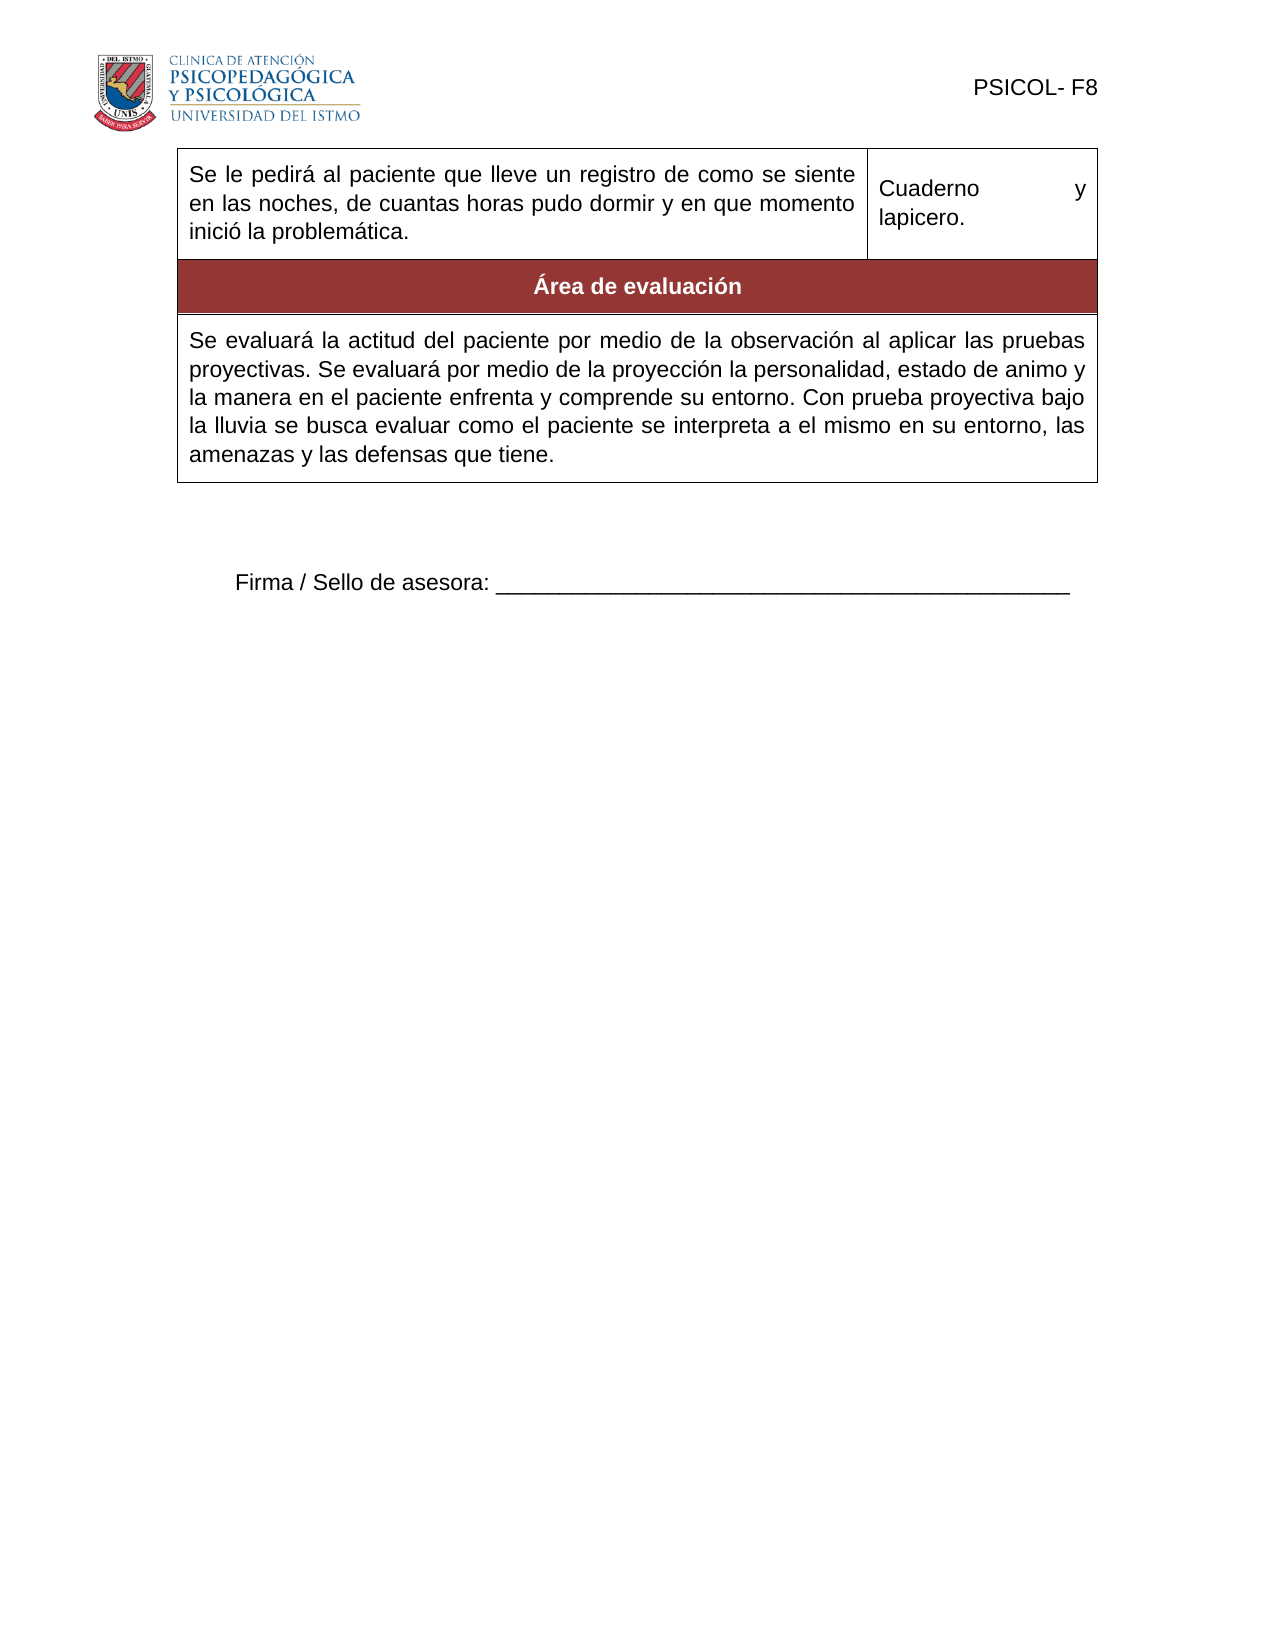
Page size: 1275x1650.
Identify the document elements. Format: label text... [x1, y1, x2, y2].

table_cell Área de evaluación [178, 260, 1097, 313]
table_cell Se le pedirá al paciente que lleve un registro de como se siente en las noches, de cuantas horas pudo dormir y en que momento inició la problemática. [178, 149, 867, 259]
table_cell Cuaderno y lapicero. [868, 149, 1097, 259]
picture [42, 25, 422, 166]
table_cell Se evaluará la actitud del paciente por medio de la observación al aplicar las pruebas proyectivas. Se evaluará por medio de la proyección la personalidad, estado de animo y la manera en el paciente enfrenta y comprende su entorno. Con prueba proyectiva bajo la lluvia se busca evaluar como el paciente se interpreta a el mismo en su entorno, las amenazas y las defensas que tiene. [178, 315, 1097, 482]
text Firma / Sello de asesora: _____________________________________________ [177, 568, 1127, 595]
